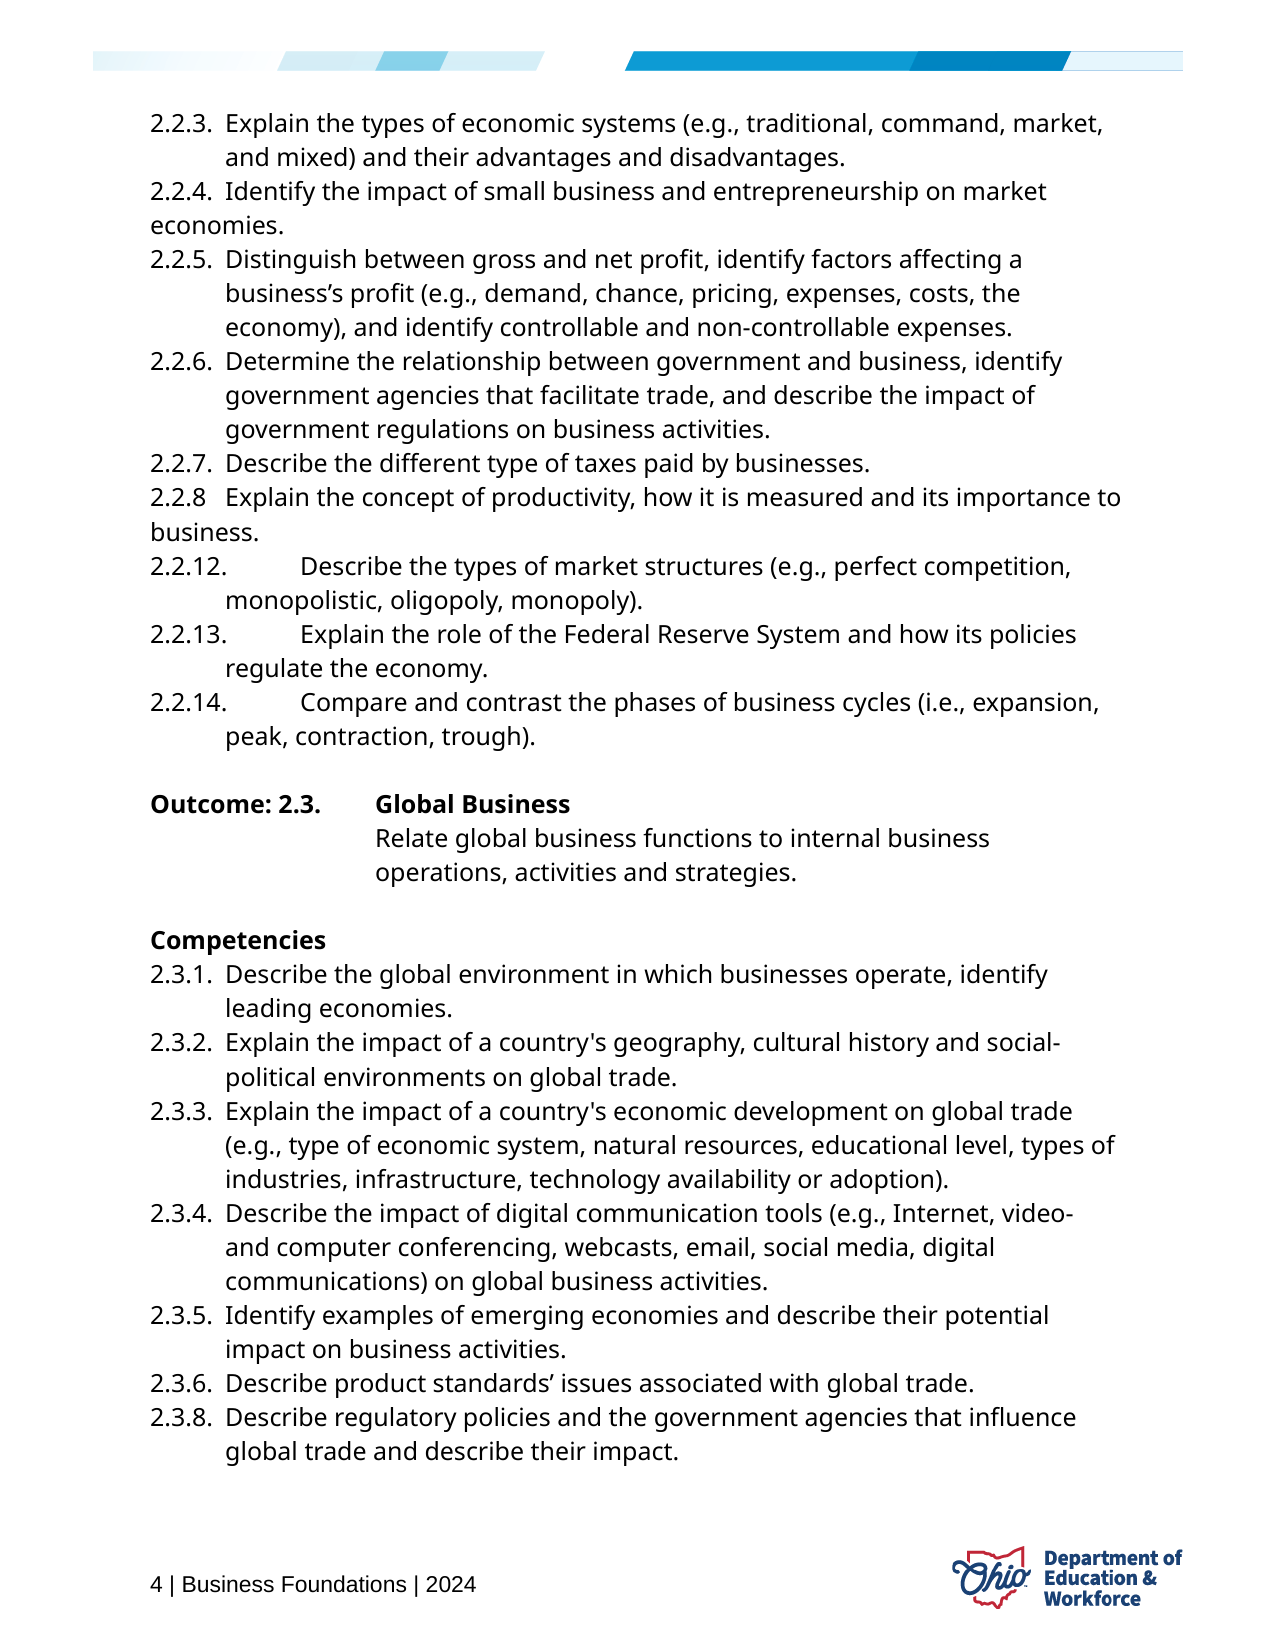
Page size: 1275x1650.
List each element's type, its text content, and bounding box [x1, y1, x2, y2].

text 2.2.5. Distinguish between gross and net profit, identify factors affecting a business’s profit (e.g., demand, chance, pricing, expenses, costs, the economy), and identify controllable and non-controllable expenses. [150, 242, 1125, 344]
text 2.3.4. Describe the impact of digital communication tools (e.g., Internet, video- and computer conferencing, webcasts, email, social media, digital communications) on global business activities. [150, 1195, 1125, 1298]
text 2.2.3. Explain the types of economic systems (e.g., traditional, command, market, and mixed) and their advantages and disadvantages. [150, 105, 1125, 173]
picture [8, 19, 1267, 1647]
text 2.2.13. Explain the role of the Federal Reserve System and how its policies regulate the economy. [150, 616, 1125, 684]
text 2.3.3. Explain the impact of a country's economic development on global trade (e.g., type of economic system, natural resources, educational level, types of industries, infrastructure, technology availability or adoption). [150, 1093, 1125, 1195]
text Relate global business functions to internal business operations, activities and strategies. [375, 821, 1125, 889]
text 2.3.2. Explain the impact of a country's geography, cultural history and social-political environments on global trade. [150, 1025, 1125, 1093]
text 2.2.4. Identify the impact of small business and entrepreneurship on market economies. [150, 173, 1125, 242]
text 2.2.7. Describe the different type of taxes paid by businesses. [150, 446, 1125, 480]
text 2.2.8 Explain the concept of productivity, how it is measured and its importance to business. [150, 480, 1125, 548]
text 2.2.6. Determine the relationship between government and business, identify government agencies that facilitate trade, and describe the impact of government regulations on business activities. [150, 344, 1125, 446]
text 2.2.12. Describe the types of market structures (e.g., perfect competition, monopolistic, oligopoly, monopoly). [150, 548, 1125, 616]
text 2.2.14. Compare and contrast the phases of business cycles (i.e., expansion, peak, contraction, trough). [150, 684, 1125, 753]
text Outcome: 2.3. Global Business [150, 787, 1125, 821]
text 2.3.6. Describe product standards’ issues associated with global trade. [150, 1366, 1125, 1400]
text Competencies [150, 923, 1125, 957]
text 2.3.8. Describe regulatory policies and the government agencies that influence global trade and describe their impact. [150, 1400, 1125, 1468]
text 2.3.5. Identify examples of emerging economies and describe their potential impact on business activities. [150, 1298, 1125, 1366]
text 2.3.1. Describe the global environment in which businesses operate, identify leading economies. [150, 957, 1125, 1025]
